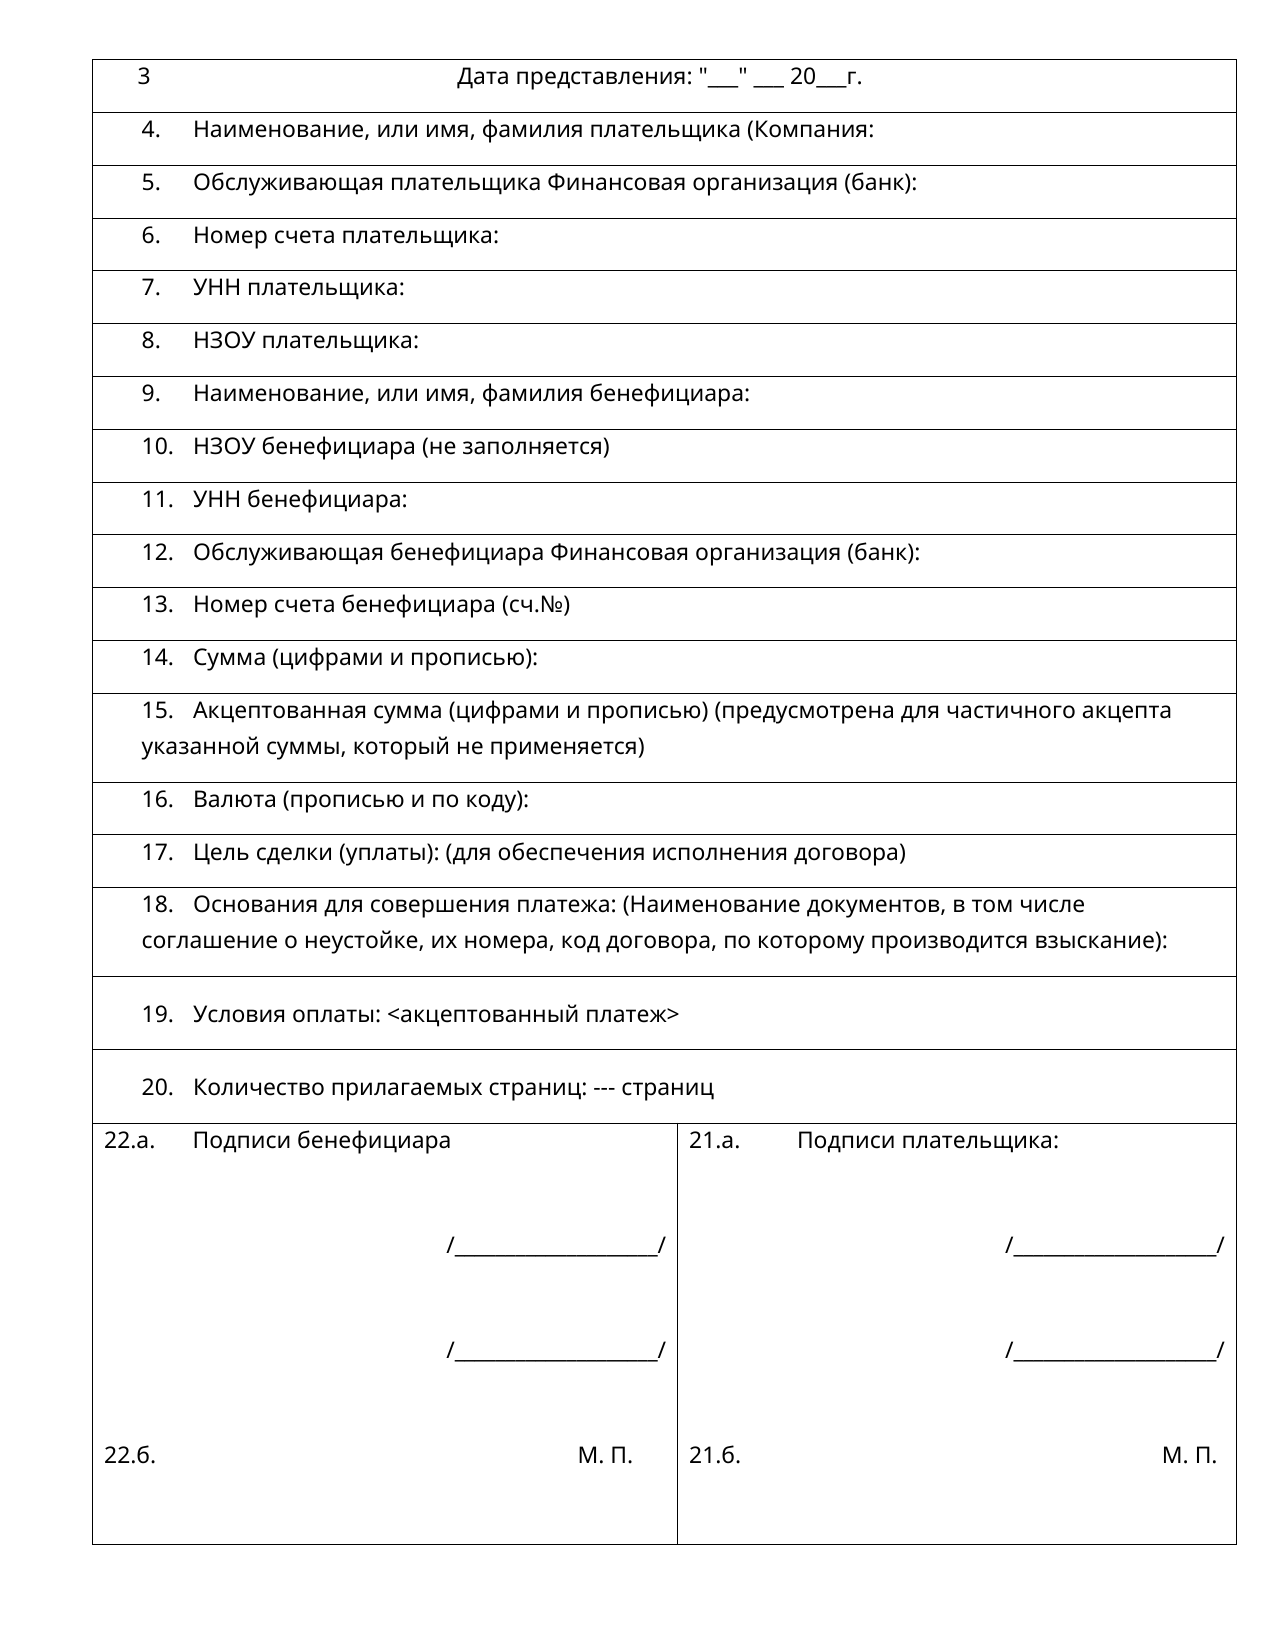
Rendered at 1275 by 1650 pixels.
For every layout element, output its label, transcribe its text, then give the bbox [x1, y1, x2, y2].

table_cell 13. Номер счета бенефициара (сч.№) [93, 588, 1236, 640]
table_cell 3 Дата представления: "___" ___ 20___г. [93, 60, 1236, 112]
table_cell 9. Наименование, или имя, фамилия бенефициара: [93, 377, 1236, 429]
table_cell 22.а. Подписи бенефициара /____________________/ /____________________/ 22.б. М. П. [93, 1124, 677, 1544]
table_cell 10. НЗОУ бенефициара (не заполняется) [93, 430, 1236, 482]
table_cell 20. Количество прилагаемых страниц: --- страниц [93, 1050, 1236, 1123]
table_cell 6. Номер счета плательщика: [93, 219, 1236, 270]
table_cell 15. Акцептованная сумма (цифрами и прописью) (предусмотрена для частичного акцепта указанной суммы, который не применяется) [93, 694, 1236, 782]
table_cell 12. Обслуживающая бенефициара Финансовая организация (банк): [93, 535, 1236, 587]
table_cell 7. УНН плательщика: [93, 271, 1236, 323]
table_cell 5. Обслуживающая плательщика Финансовая организация (банк): [93, 166, 1236, 217]
table_cell 4. Наименование, или имя, фамилия плательщика (Компания: [93, 113, 1236, 165]
table_cell 21.а. Подписи плательщика: /____________________/ /____________________/ 21.б. М. П. [678, 1124, 1236, 1544]
table_cell 14. Сумма (цифрами и прописью): [93, 641, 1236, 693]
table_cell 16. Валюта (прописью и по коду): [93, 783, 1236, 834]
table_cell 8. НЗОУ плательщика: [93, 324, 1236, 376]
table_cell 17. Цель сделки (уплаты): (для обеспечения исполнения договора) [93, 835, 1236, 887]
table_cell 19. Условия оплаты: <акцептованный платеж> [93, 977, 1236, 1049]
table_cell 18. Основания для совершения платежа: (Наименование документов, в том числе соглашение о неустойке, их номера, код договора, по которому производится взыскание): [93, 888, 1236, 976]
table_cell 11. УНН бенефициара: [93, 483, 1236, 534]
